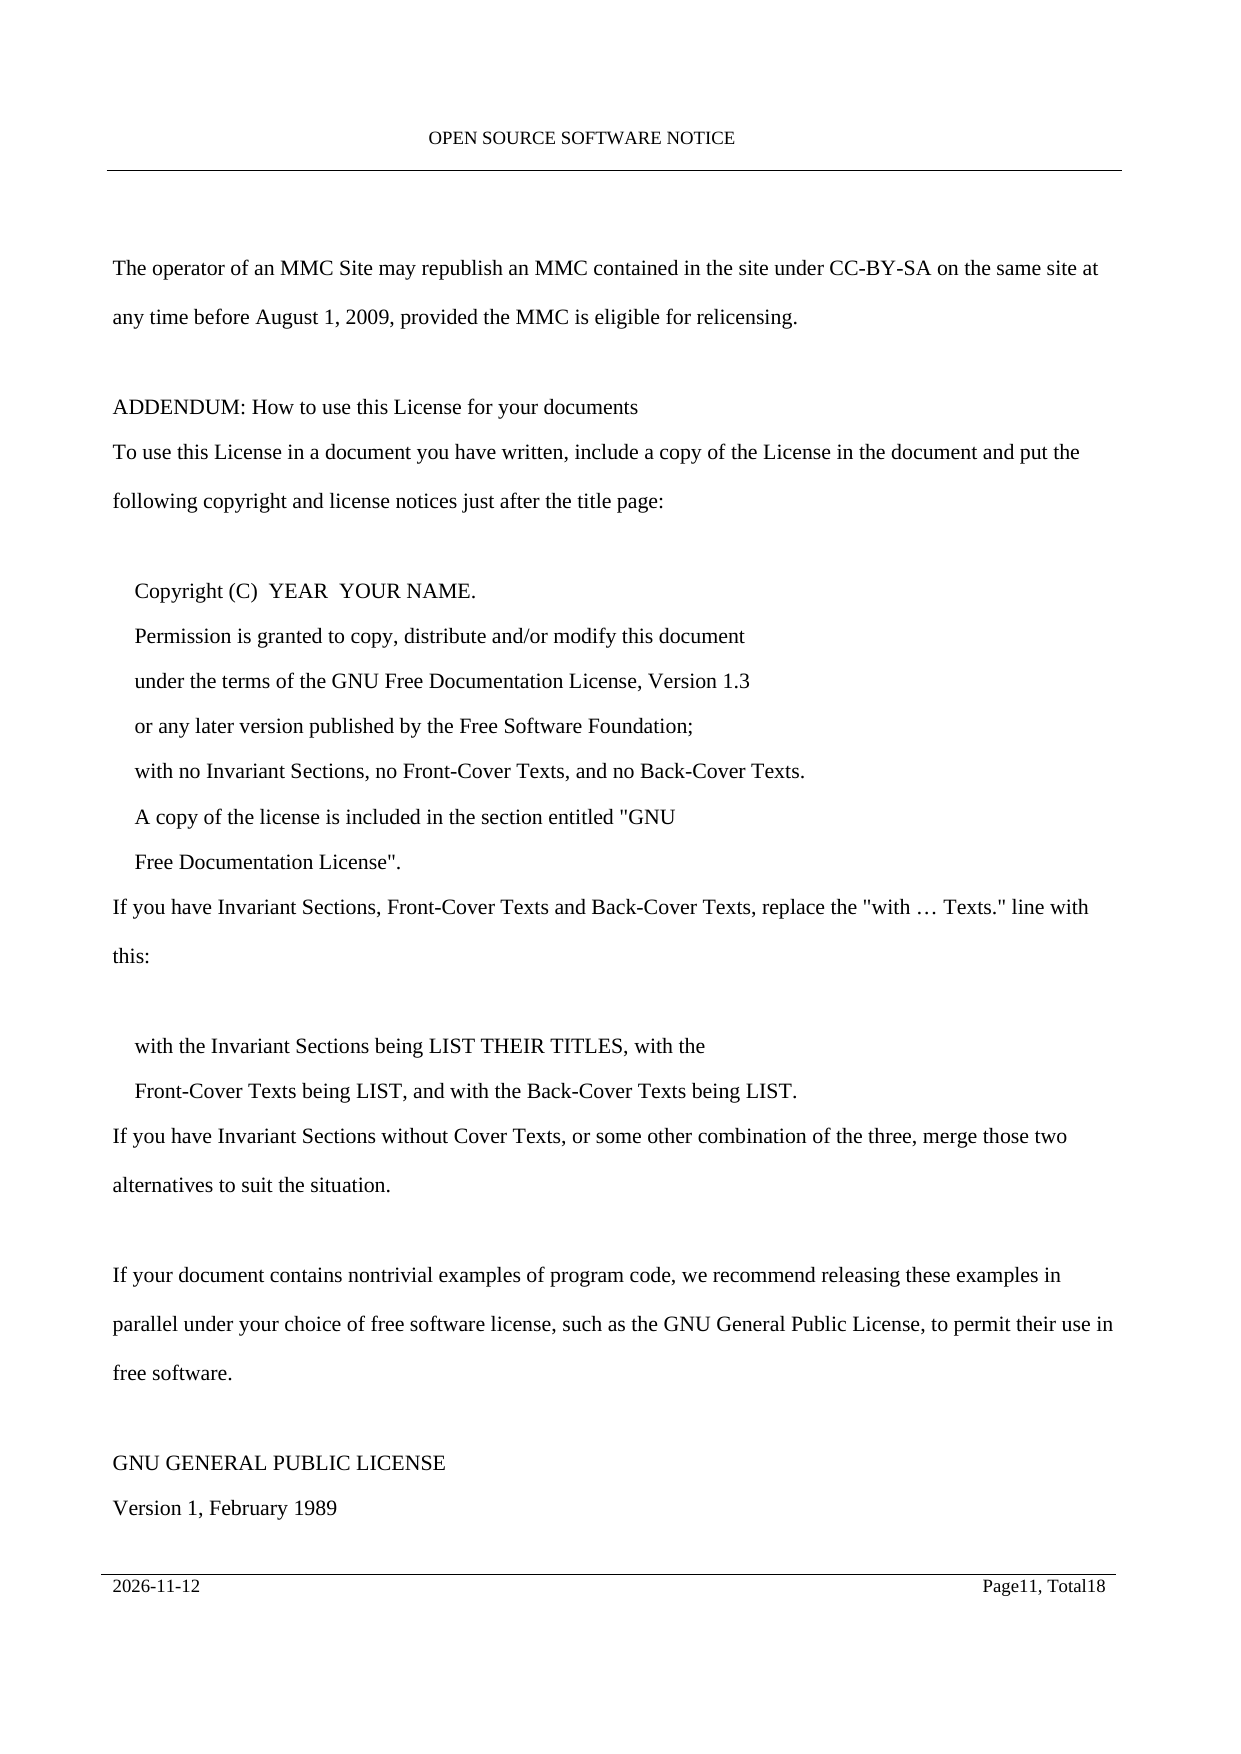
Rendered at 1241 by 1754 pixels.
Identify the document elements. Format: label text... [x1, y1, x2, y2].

text Copyright (C) YEAR YOUR NAME. [112, 574, 1128, 607]
text If you have Invariant Sections without Cover Texts, or some other combination of the three, merge those two alternatives to suit the situation. [112, 1119, 1128, 1201]
text If you have Invariant Sections, Front-Cover Texts and Back-Cover Texts, replace the "with … Texts." line with this: [112, 890, 1128, 971]
text GNU GENERAL PUBLIC LICENSE [112, 1446, 1128, 1478]
text Permission is granted to copy, distribute and/or modify this document [112, 619, 1128, 652]
text Front-Cover Texts being LIST, and with the Back-Cover Texts being LIST. [112, 1074, 1128, 1107]
text ADDENDUM: How to use this License for your documents [112, 390, 1128, 423]
text Free Documentation License". [112, 845, 1128, 878]
text with the Invariant Sections being LIST THEIR TITLES, with the [112, 1029, 1128, 1062]
text If your document contains nontrivial examples of program code, we recommend releasing these examples in parallel under your choice of free software license, such as the GNU General Public License, to permit their use in free software. [112, 1258, 1128, 1388]
text To use this License in a document you have written, include a copy of the License in the document and put the following copyright and license notices just after the title page: [112, 436, 1128, 517]
text or any later version published by the Free Software Foundation; [112, 710, 1128, 742]
text A copy of the license is included in the section entitled "GNU [112, 800, 1128, 832]
text under the terms of the GNU Free Documentation License, Version 1.3 [112, 665, 1128, 697]
text Version 1, February 1989 [112, 1491, 1128, 1524]
text The operator of an MMC Site may republish an MMC contained in the site under CC-BY-SA on the same site at any time before August 1, 2009, provided the MMC is eligible for relicensing. [112, 251, 1128, 333]
text with no Invariant Sections, no Front-Cover Texts, and no Back-Cover Texts. [112, 755, 1128, 787]
